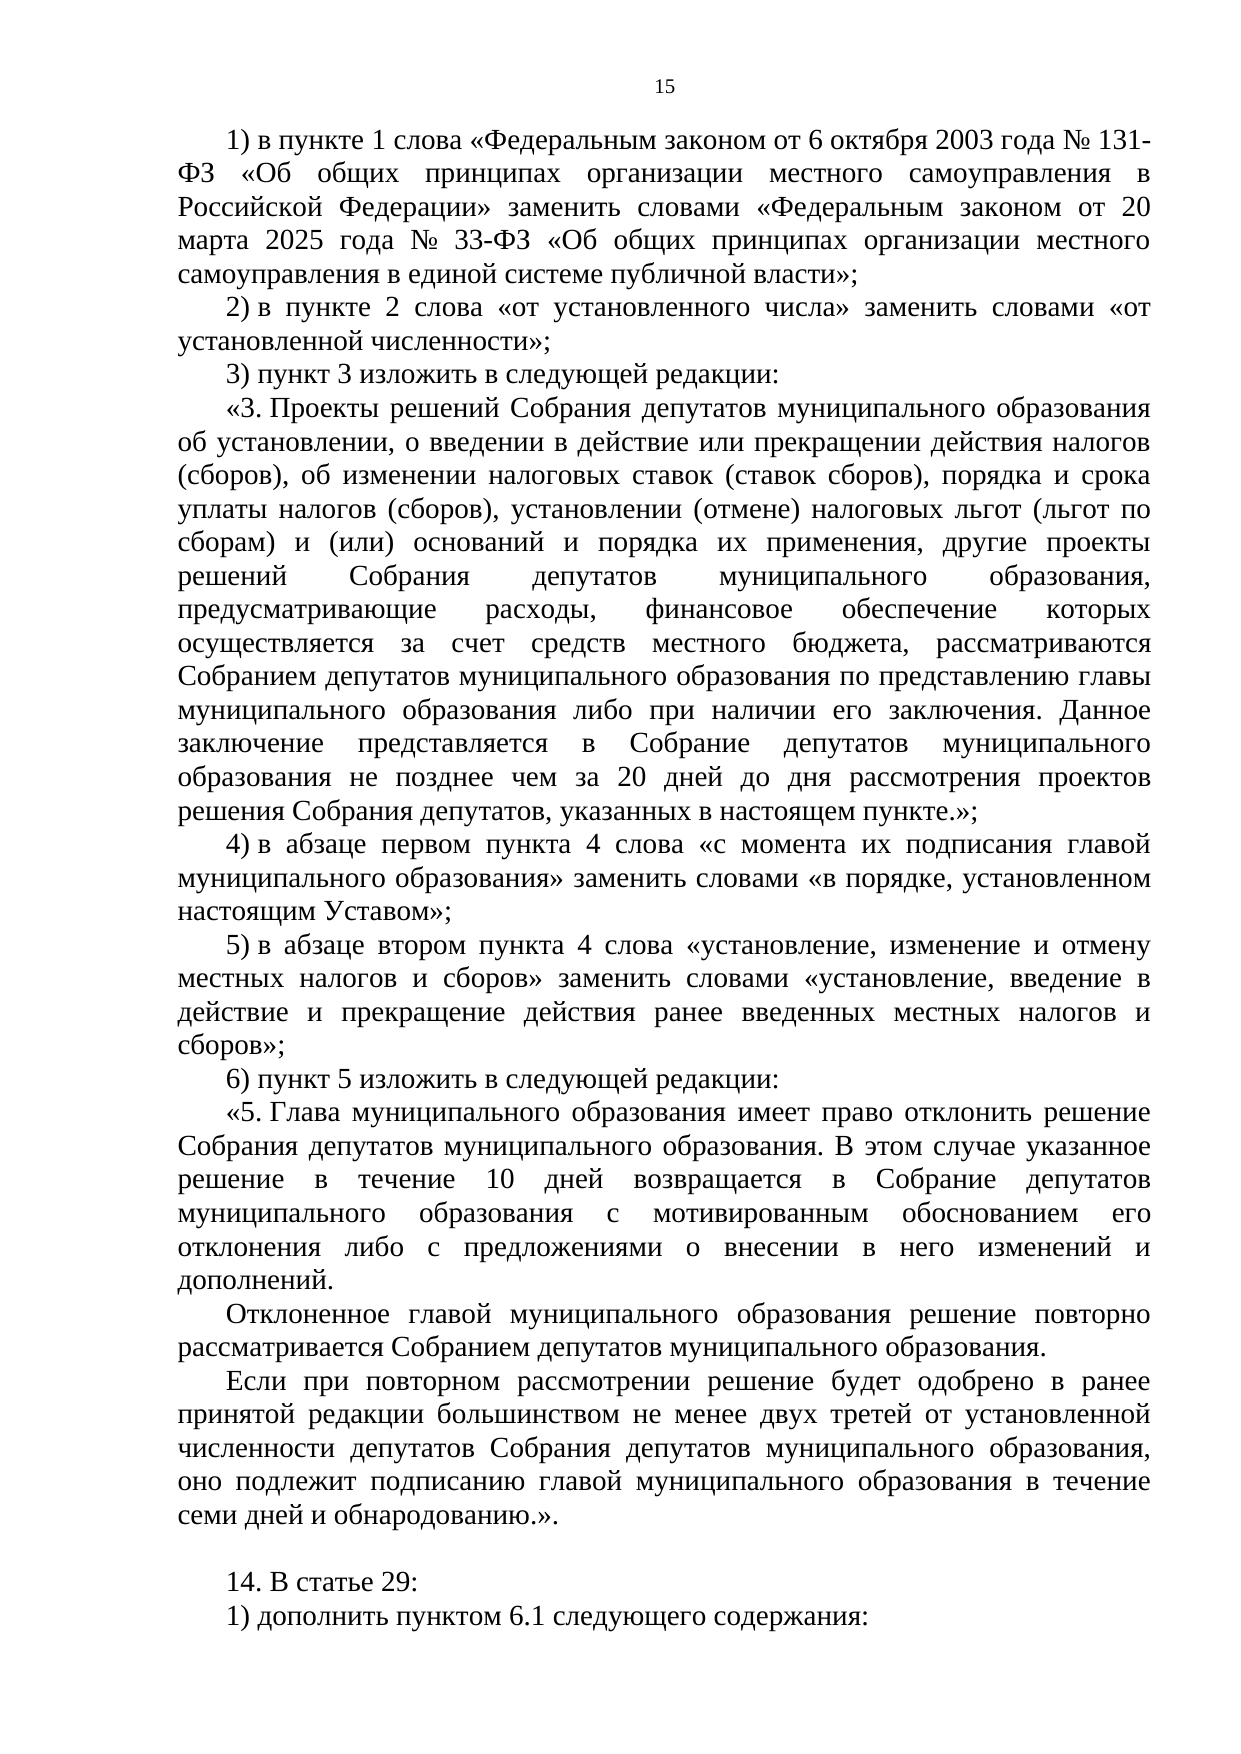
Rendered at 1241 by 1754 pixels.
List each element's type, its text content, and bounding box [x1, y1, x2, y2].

text «3. Проекты решений Собрания депутатов муниципального образования об установлении, о введении в действие или прекращении действия налогов (сборов), об изменении налоговых ставок (ставок сборов), порядка и срока уплаты налогов (сборов), установлении (отмене) налоговых льгот (льгот по сборам) и (или) оснований и порядка их применения, другие проекты решений Собрания депутатов муниципального образования, предусматривающие расходы, финансовое обеспечение которых осуществляется за счет средств местного бюджета, рассматриваются Собранием депутатов муниципального образования по представлению главы муниципального образования либо при наличии его заключения. Данное заключение представляется в Собрание депутатов муниципального образования не позднее чем за 20 дней до дня рассмотрения проектов решения Собрания депутатов, указанных в настоящем пункте.»; [177, 390, 1152, 826]
text 4) в абзаце первом пункта 4 слова «с момента их подписания главой муниципального образования» заменить словами «в порядке, установленном настоящим Уставом»; [177, 826, 1152, 927]
text 3) пункт 3 изложить в следующей редакции: [177, 357, 1152, 390]
text 6) пункт 5 изложить в следующей редакции: [177, 1061, 1152, 1094]
text Если при повторном рассмотрении решение будет одобрено в ранее принятой редакции большинством не менее двух третей от установленной численности депутатов Собрания депутатов муниципального образования, оно подлежит подписанию главой муниципального образования в течение семи дней и обнародованию.». [177, 1363, 1152, 1531]
text Отклоненное главой муниципального образования решение повторно рассматривается Собранием депутатов муниципального образования. [177, 1296, 1152, 1363]
text 14. В статье 29: [177, 1564, 1152, 1598]
text 1) в пункте 1 слова «Федеральным законом от 6 октября 2003 года № 131-ФЗ «Об общих принципах организации местного самоуправления в Российской Федерации» заменить словами «Федеральным законом от 20 марта 2025 года № 33-ФЗ «Об общих принципах организации местного самоуправления в единой системе публичной власти»; [177, 122, 1152, 289]
text «5. Глава муниципального образования имеет право отклонить решение Собрания депутатов муниципального образования. В этом случае указанное решение в течение 10 дней возвращается в Собрание депутатов муниципального образования с мотивированным обоснованием его отклонения либо с предложениями о внесении в него изменений и дополнений. [177, 1094, 1152, 1296]
text 2) в пункте 2 слова «от установленного числа» заменить словами «от установленной численности»; [177, 289, 1152, 357]
text 1) дополнить пунктом 6.1 следующего содержания: [177, 1598, 1152, 1631]
text 5) в абзаце втором пункта 4 слова «установление, изменение и отмену местных налогов и сборов» заменить словами «установление, введение в действие и прекращение действия ранее введенных местных налогов и сборов»; [177, 927, 1152, 1061]
